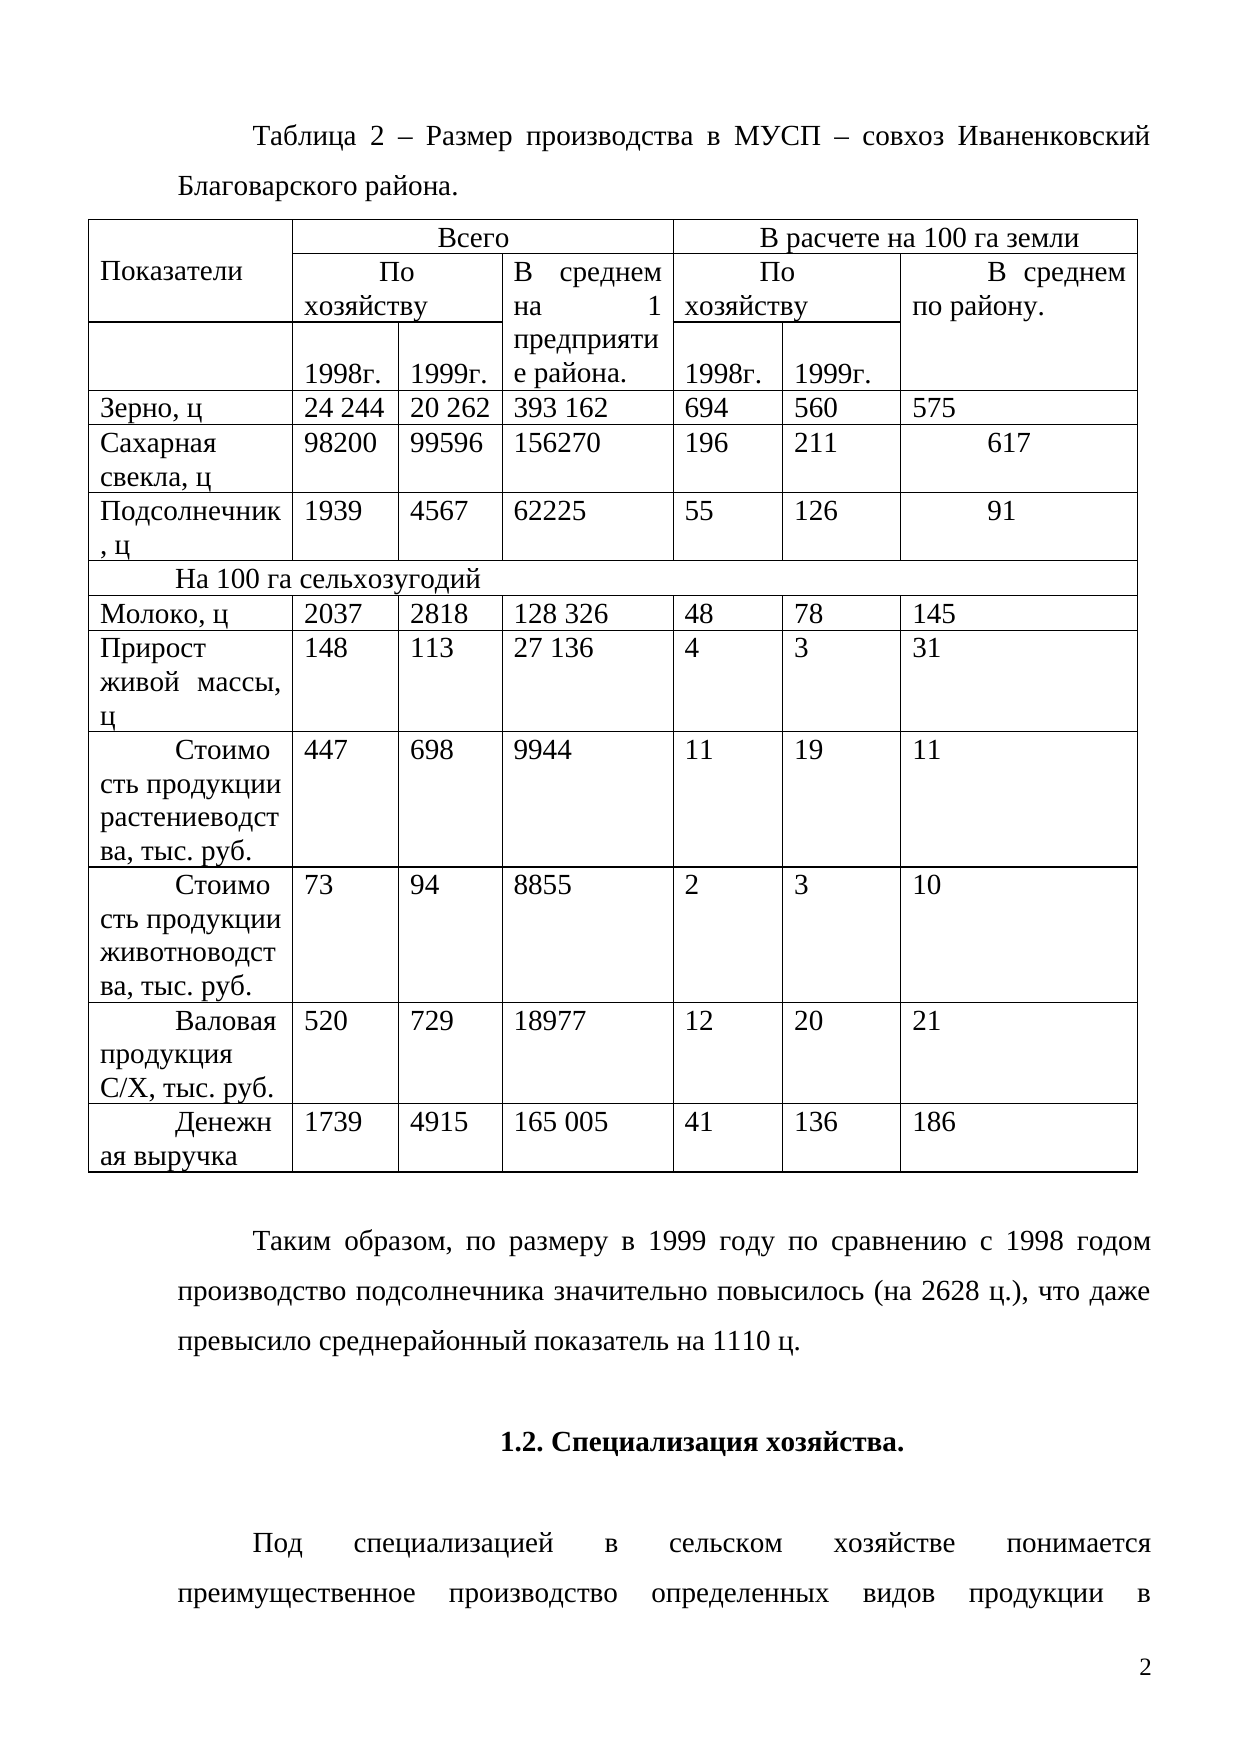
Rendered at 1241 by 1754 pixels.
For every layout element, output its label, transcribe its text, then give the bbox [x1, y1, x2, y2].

table_cell 10 [901, 868, 1137, 1002]
table_cell Зерно, ц [89, 391, 292, 424]
table_cell 2037 [293, 596, 398, 629]
table_cell 113 [399, 631, 502, 731]
table_cell 4567 [399, 493, 502, 560]
table_cell В среднем на 1 предприятие района. [503, 254, 673, 389]
table_cell 78 [783, 596, 900, 629]
table_cell 729 [399, 1003, 502, 1103]
table_cell 1998г. [293, 323, 398, 389]
table_cell 126 [783, 493, 900, 560]
table_cell [89, 323, 292, 389]
table_cell 148 [293, 631, 398, 731]
table_cell 94 [399, 868, 502, 1002]
table_cell Денежная выручка [89, 1104, 292, 1171]
table_cell 560 [783, 391, 900, 424]
table_cell 8855 [503, 868, 673, 1002]
table_cell 520 [293, 1003, 398, 1103]
table_cell 99596 [399, 425, 502, 492]
text Таблица 2 – Размер производства в МУСП – совхоз Иваненковский Благоварского района. [177, 118, 1152, 202]
table_cell 2818 [399, 596, 502, 629]
table_cell 145 [901, 596, 1137, 629]
table_cell 9944 [503, 732, 673, 866]
table_cell 18977 [503, 1003, 673, 1103]
table_cell 211 [783, 425, 900, 492]
table_cell 3 [783, 631, 900, 731]
table_cell 21 [901, 1003, 1137, 1103]
table_cell 2 [674, 868, 782, 1002]
table_cell 91 [901, 493, 1137, 560]
table_cell 98200 [293, 425, 398, 492]
table_cell Стоимость продукции животноводства, тыс. руб. [89, 868, 292, 1002]
table_cell 698 [399, 732, 502, 866]
table_cell На 100 га сельхозугодий [89, 561, 1137, 595]
table_cell 20 262 [399, 391, 502, 424]
table_cell 4 [674, 631, 782, 731]
table_cell В среднем по району. [901, 254, 1137, 389]
table_cell 1939 [293, 493, 398, 560]
table_cell 19 [783, 732, 900, 866]
table_cell 48 [674, 596, 782, 629]
table_cell 186 [901, 1104, 1137, 1171]
table_cell Молоко, ц [89, 596, 292, 629]
table_cell 694 [674, 391, 782, 424]
table_cell Прирост живой массы, ц [89, 631, 292, 731]
table_cell 196 [674, 425, 782, 492]
table_cell 1999г. [399, 323, 502, 389]
table_cell 11 [901, 732, 1137, 866]
table_cell Валовая продукция С/Х, тыс. руб. [89, 1003, 292, 1103]
table_cell По хозяйству [293, 254, 502, 321]
table_cell 62225 [503, 493, 673, 560]
table_cell 4915 [399, 1104, 502, 1171]
table_cell Стоимость продукции растениеводства, тыс. руб. [89, 732, 292, 866]
table_cell 393 162 [503, 391, 673, 424]
table_cell 156270 [503, 425, 673, 492]
table_cell 128 326 [503, 596, 673, 629]
table_cell 165 005 [503, 1104, 673, 1171]
table_cell 1998г. [674, 323, 782, 389]
table_cell 1999г. [783, 323, 900, 389]
table_cell 447 [293, 732, 398, 866]
table_cell По хозяйству [674, 254, 900, 321]
table_header Всего [293, 220, 673, 253]
table_cell Сахарная свекла, ц [89, 425, 292, 492]
table_cell 73 [293, 868, 398, 1002]
table_cell 617 [901, 425, 1137, 492]
table_cell Подсолнечник, ц [89, 493, 292, 560]
table_cell 3 [783, 868, 900, 1002]
table_cell 55 [674, 493, 782, 560]
table_cell 1739 [293, 1104, 398, 1171]
table_cell 575 [901, 391, 1137, 424]
table_header Показатели [89, 220, 292, 321]
table_cell 20 [783, 1003, 900, 1103]
text 1.2. Специализация хозяйства. [177, 1424, 1152, 1458]
table_cell 24 244 [293, 391, 398, 424]
table_cell 31 [901, 631, 1137, 731]
table_cell 11 [674, 732, 782, 866]
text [177, 1525, 1152, 1608]
table_cell 41 [674, 1104, 782, 1171]
table_cell 136 [783, 1104, 900, 1171]
table_cell 12 [674, 1003, 782, 1103]
text Таким образом, по размеру в 1999 году по сравнению с 1998 годом производство подсолнечника значительно повысилось (на 2628 ц.), что даже превысило среднерайонный показатель на 1110 ц. [177, 1223, 1152, 1357]
table_header В расчете на 100 га земли [674, 220, 1137, 253]
table_cell 27 136 [503, 631, 673, 731]
